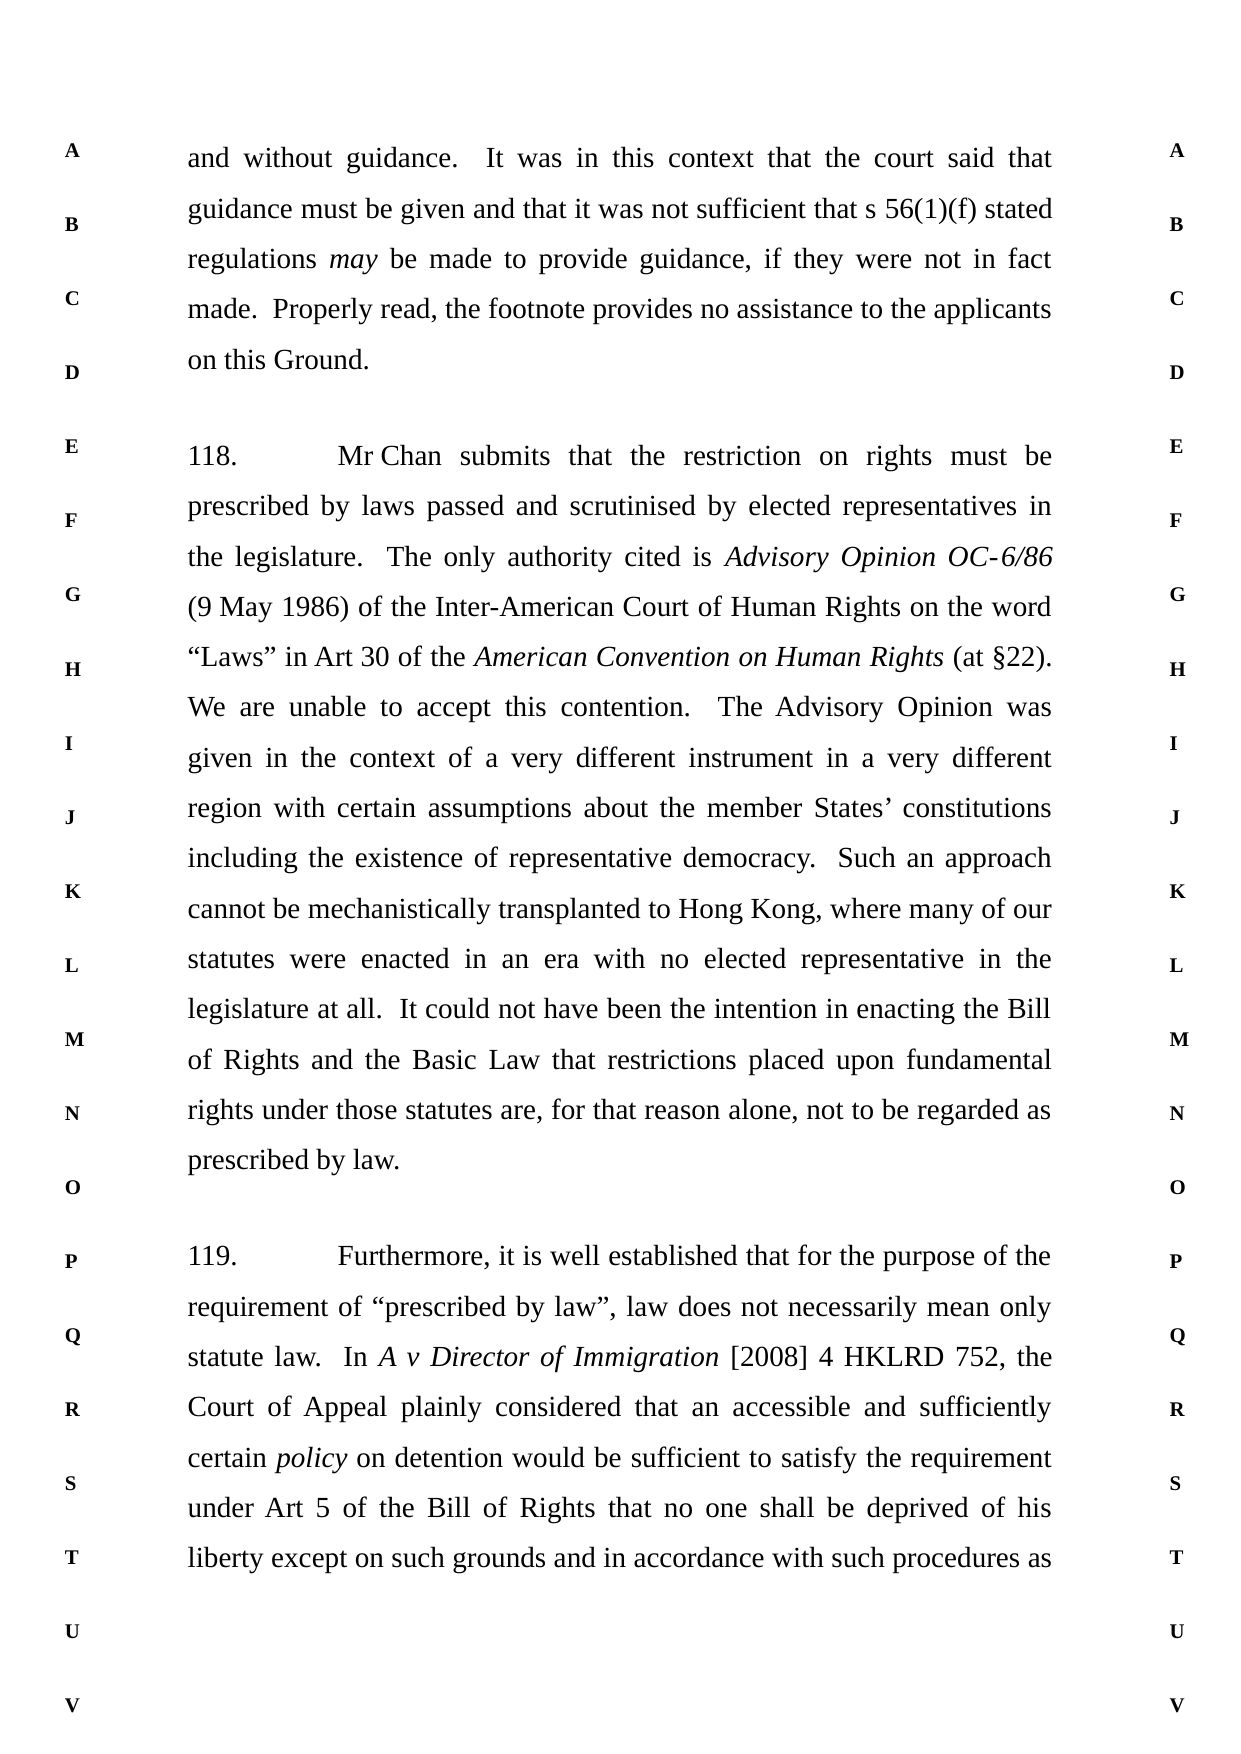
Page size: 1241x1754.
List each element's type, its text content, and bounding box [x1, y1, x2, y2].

text Mr Chan submits that the restriction on rights must be prescribed by laws passed and scrutinised by elected representatives in the legislature. The only authority cited is Advisory Opinion OC-6/86 (9 May 1986) of the Inter-American Court of Human Rights on the word “Laws” in Art 30 of the American Convention on Human Rights (at §22). We are unable to accept this contention. The Advisory Opinion was given in the context of a very different instrument in a very different region with certain assumptions about the member States’ constitutions including the existence of representative democracy. Such an approach cannot be mechanistically transplanted to Hong Kong, where many of our statutes were enacted in an era with no elected representative in the legislature at all. It could not have been the intention in enacting the Bill of Rights and the Basic Law that restrictions placed upon fundamental rights under those statutes are, for that reason alone, not to be regarded as prescribed by law. [187, 438, 1053, 1176]
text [187, 141, 1053, 375]
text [187, 1238, 1053, 1574]
